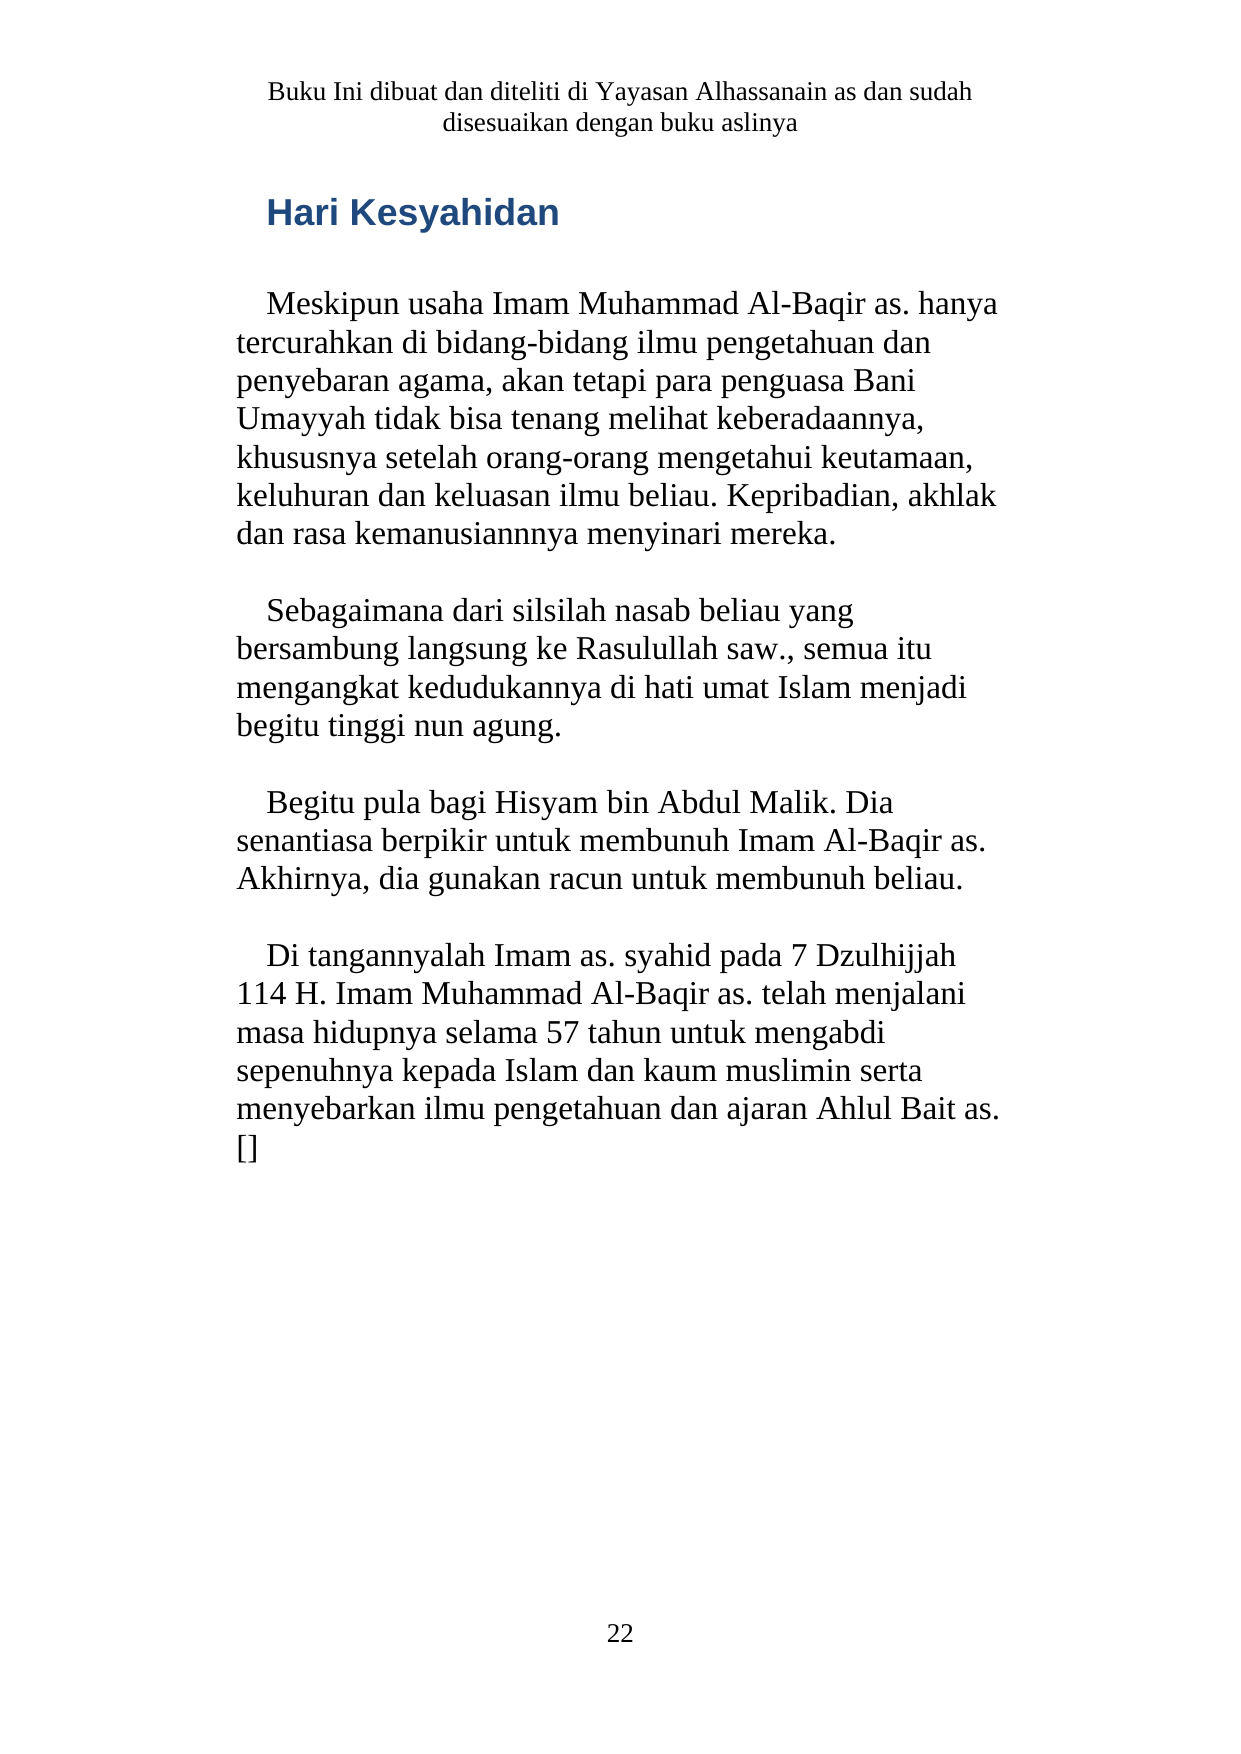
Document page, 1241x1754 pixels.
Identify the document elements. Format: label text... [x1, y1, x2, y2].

subtitle Hari Kesyahidan [236, 190, 1004, 233]
text Begitu pula bagi Hisyam bin Abdul Malik. Dia senantiasa berpikir untuk membunuh Imam Al-Baqir as. Akhirnya, dia gunakan racun untuk membunuh beliau. [236, 782, 1004, 897]
text Di tangannyalah Imam as. syahid pada 7 Dzulhijjah 114 H. Imam Muhammad Al-Baqir as. telah menjalani masa hidupnya selama 57 tahun untuk mengabdi sepenuhnya kepada Islam dan kaum muslimin serta menyebarkan ilmu pengetahuan dan ajaran Ahlul Bait as. [] [236, 935, 1004, 1165]
text Meskipun usaha Imam Muhammad Al-Baqir as. hanya tercurahkan di bidang-bidang ilmu pengetahuan dan penyebaran agama, akan tetapi para penguasa Bani Umayyah tidak bisa tenang melihat keberadaannya, khususnya setelah orang-orang mengetahui keutamaan, keluhuran dan keluasan ilmu beliau. Kepribadian, akhlak dan rasa kemanusiannnya menyinari mereka. [236, 284, 1004, 552]
text Sebagaimana dari silsilah nasab beliau yang bersambung langsung ke Rasulullah saw., semua itu mengangkat kedudukannya di hati umat Islam menjadi begitu tinggi nun agung. [236, 590, 1004, 744]
